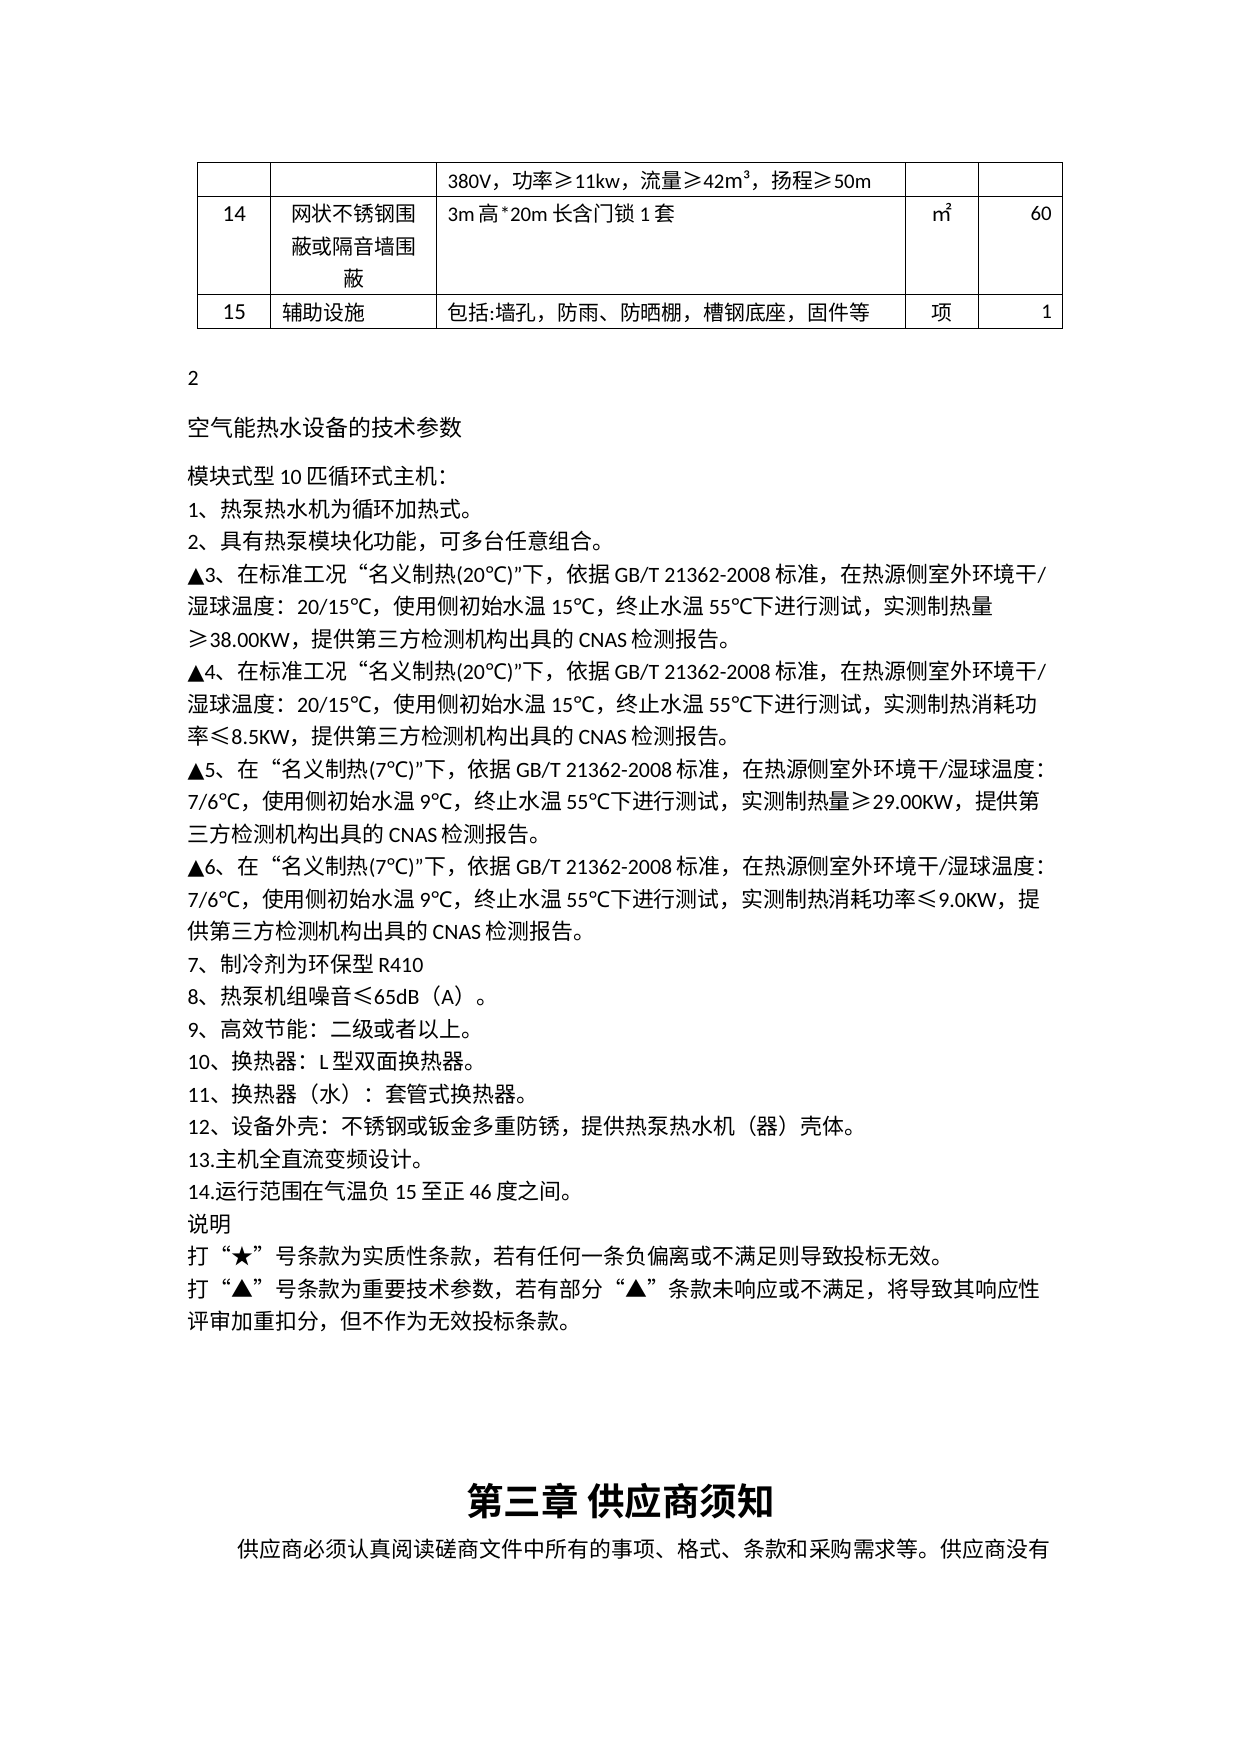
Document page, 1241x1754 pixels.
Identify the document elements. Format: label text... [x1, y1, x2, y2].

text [187, 1531, 1053, 1564]
text 第三章 供应商须知 [187, 1466, 1053, 1531]
